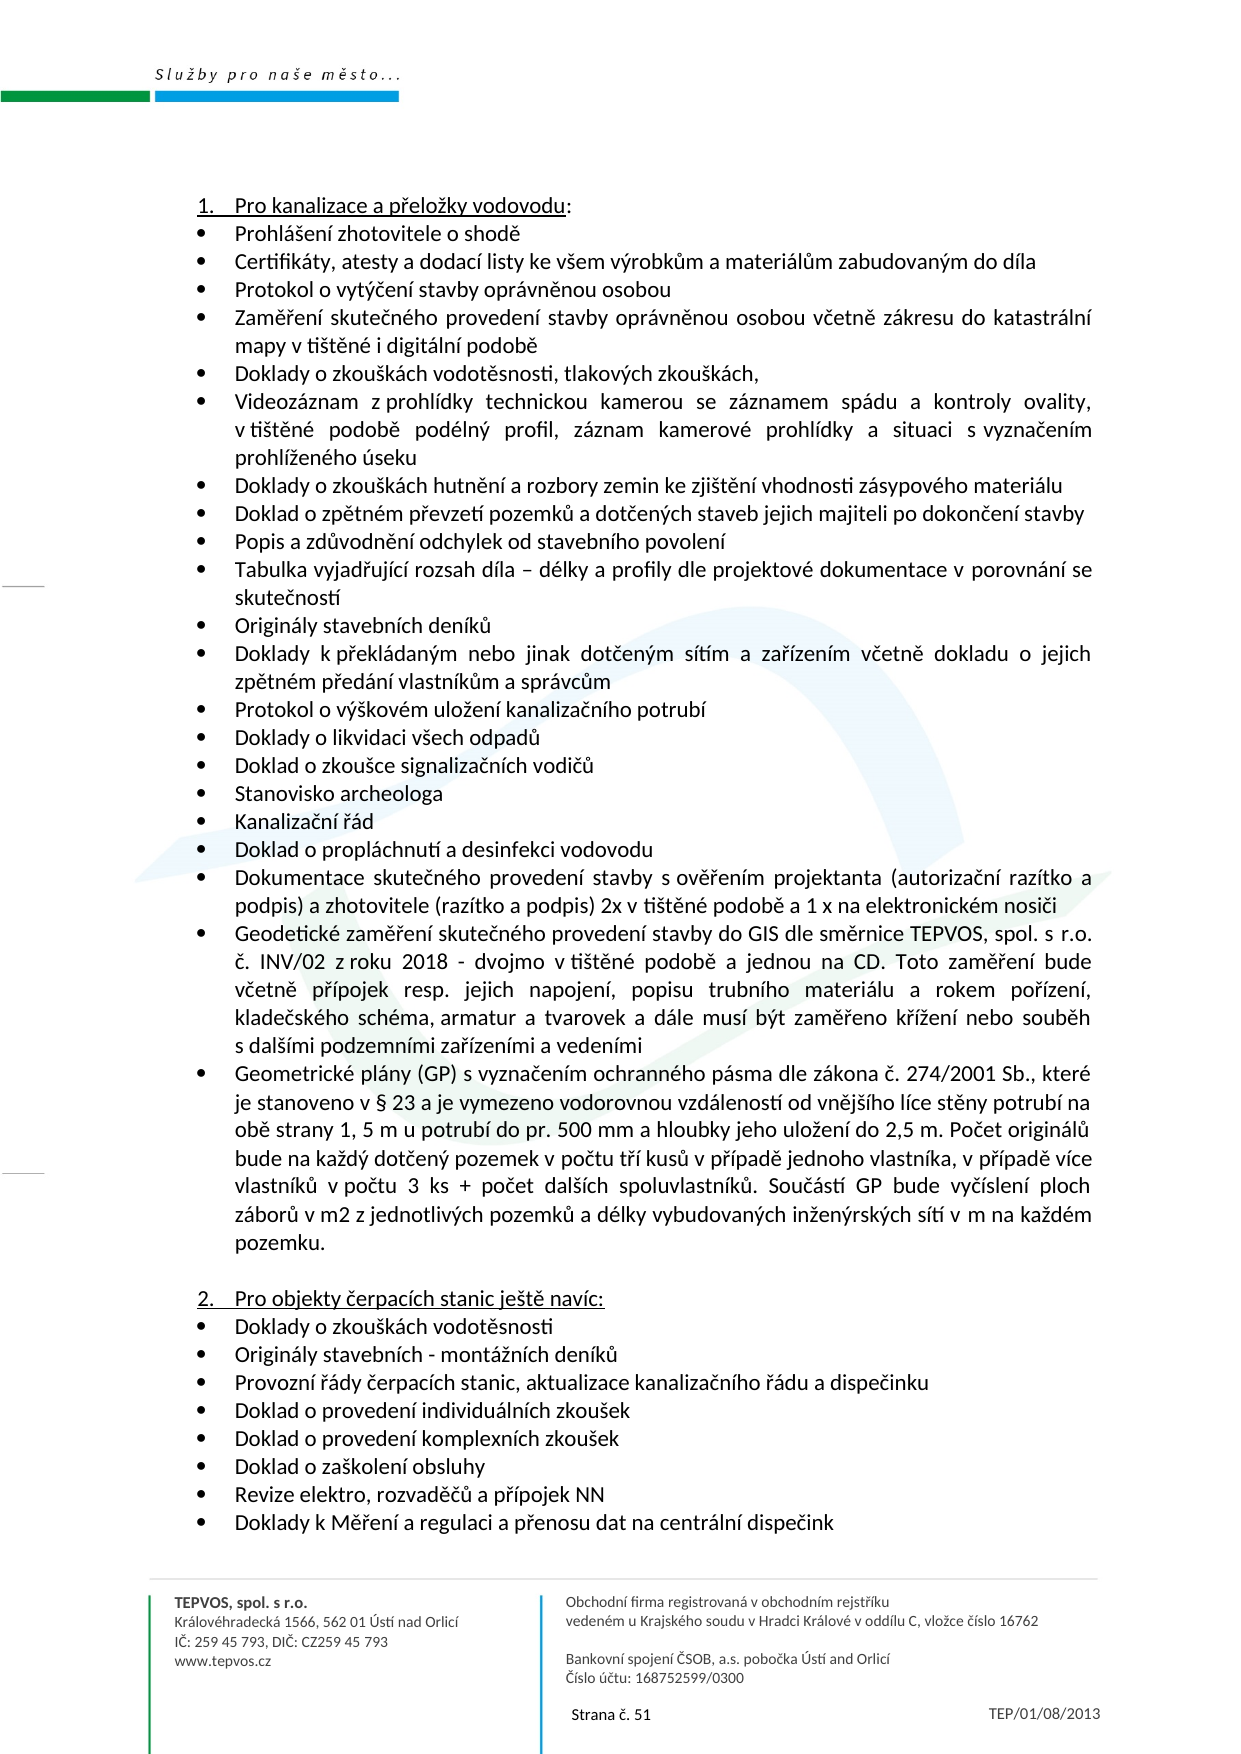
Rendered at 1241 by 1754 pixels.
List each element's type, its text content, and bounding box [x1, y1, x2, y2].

list Protokol o výškovém uložení kanalizačního potrubí [197, 695, 1092, 723]
list Doklady o likvidaci všech odpadů [197, 723, 1092, 751]
list Doklady o zkouškách hutnění a rozbory zemin ke zjištění vhodnosti zásypového materiálu [197, 471, 1092, 499]
list Provozní řády čerpacích stanic, aktualizace kanalizačního řádu a dispečinku [197, 1368, 1092, 1396]
list Certifikáty, atesty a dodací listy ke všem výrobkům a materiálům zabudovaným do díla [197, 247, 1092, 275]
list Videozáznam z prohlídky technickou kamerou se záznamem spádu a kontroly ovality, v tištěné podobě podélný profil, záznam kamerové prohlídky a situaci s vyznačením prohlíženého úseku [197, 387, 1092, 471]
list Doklady k Měření a regulaci a přenosu dat na centrální dispečink [197, 1508, 1092, 1536]
list Pro objekty čerpacích stanic ještě navíc: [197, 1284, 1092, 1312]
list Prohlášení zhotovitele o shodě [197, 219, 1092, 247]
list Doklad o zpětném převzetí pozemků a dotčených staveb jejich majiteli po dokončení stavby [197, 499, 1092, 527]
list Doklady k překládaným nebo jinak dotčeným sítím a zařízením včetně dokladu o jejich zpětném předání vlastníkům a správcům [197, 639, 1092, 695]
list Tabulka vyjadřující rozsah díla – délky a profily dle projektové dokumentace v porovnání se skutečností [197, 555, 1092, 611]
list Geometrické plány (GP) s vyznačením ochranného pásma dle zákona č. 274/2001 Sb., které je stanoveno v § je vymezeno vodorovnou vzdáleností od vnějšího líce stěny potrubí na obě strany 1, u potrubí do pr. a hloubky jeho uložení do 2,5 m. Počet originálů bude na každý dotčený pozemek v počtu tří kusů v případě jednoho vlastníka, v případě více vlastníků v počtu 3 ks + počet dalších spoluvlastníků. Součástí GP bude vyčíslení ploch záborů v m2 z jednotlivých pozemků a délky vybudovaných inženýrských sítí v m na každém pozemku. [197, 1059, 1092, 1256]
list Originály stavebních deníků [197, 611, 1092, 639]
list Doklady o zkouškách vodotěsnosti, tlakových zkouškách, [197, 359, 1092, 387]
list Zaměření skutečného provedení stavby oprávněnou osobou včetně zákresu do katastrální mapy v tištěné i digitální podobě [197, 303, 1092, 359]
list Dokumentace skutečného provedení stavby s ověřením projektanta (autorizační razítko a podpis) a zhotovitele (razítko a podpis) 2x v tištěné podobě a 1 x na elektronickém nosiči [197, 863, 1092, 919]
list Doklad o provedení individuálních zkoušek [197, 1396, 1092, 1424]
list Doklad o provedení komplexních zkoušek [197, 1424, 1092, 1452]
list Kanalizační řád [197, 807, 1092, 835]
list Stanovisko archeologa [197, 779, 1092, 807]
list Geodetické zaměření skutečného provedení stavby do GIS dle směrnice TEPVOS, spol. s r.o. č. INV/02 z roku 2018 - dvojmo v tištěné podobě a jednou na CD. Toto zaměření bude včetně přípojek resp. jejich napojení, popisu trubního materiálu a rokem pořízení, kladečského schéma, armatur a tvarovek a dále musí být zaměřeno křížení nebo souběh s dalšími podzemními zařízeními a vedeními [197, 919, 1092, 1059]
picture [0, 0, 1241, 1754]
list Pro kanalizace a přeložky vodovodu: [197, 191, 1092, 219]
list Revize elektro, rozvaděčů a přípojek NN [197, 1480, 1092, 1508]
list Doklad o zaškolení obsluhy [197, 1452, 1092, 1480]
list Protokol o vytýčení stavby oprávněnou osobou [197, 275, 1092, 303]
list Doklad o propláchnutí a desinfekci vodovodu [197, 835, 1092, 863]
list Popis a zdůvodnění odchylek od stavebního povolení [197, 527, 1092, 555]
list Doklady o zkouškách vodotěsnosti [197, 1312, 1092, 1340]
list Originály stavebních - montážních deníků [197, 1340, 1092, 1368]
list Doklad o zkoušce signalizačních vodičů [197, 751, 1092, 779]
